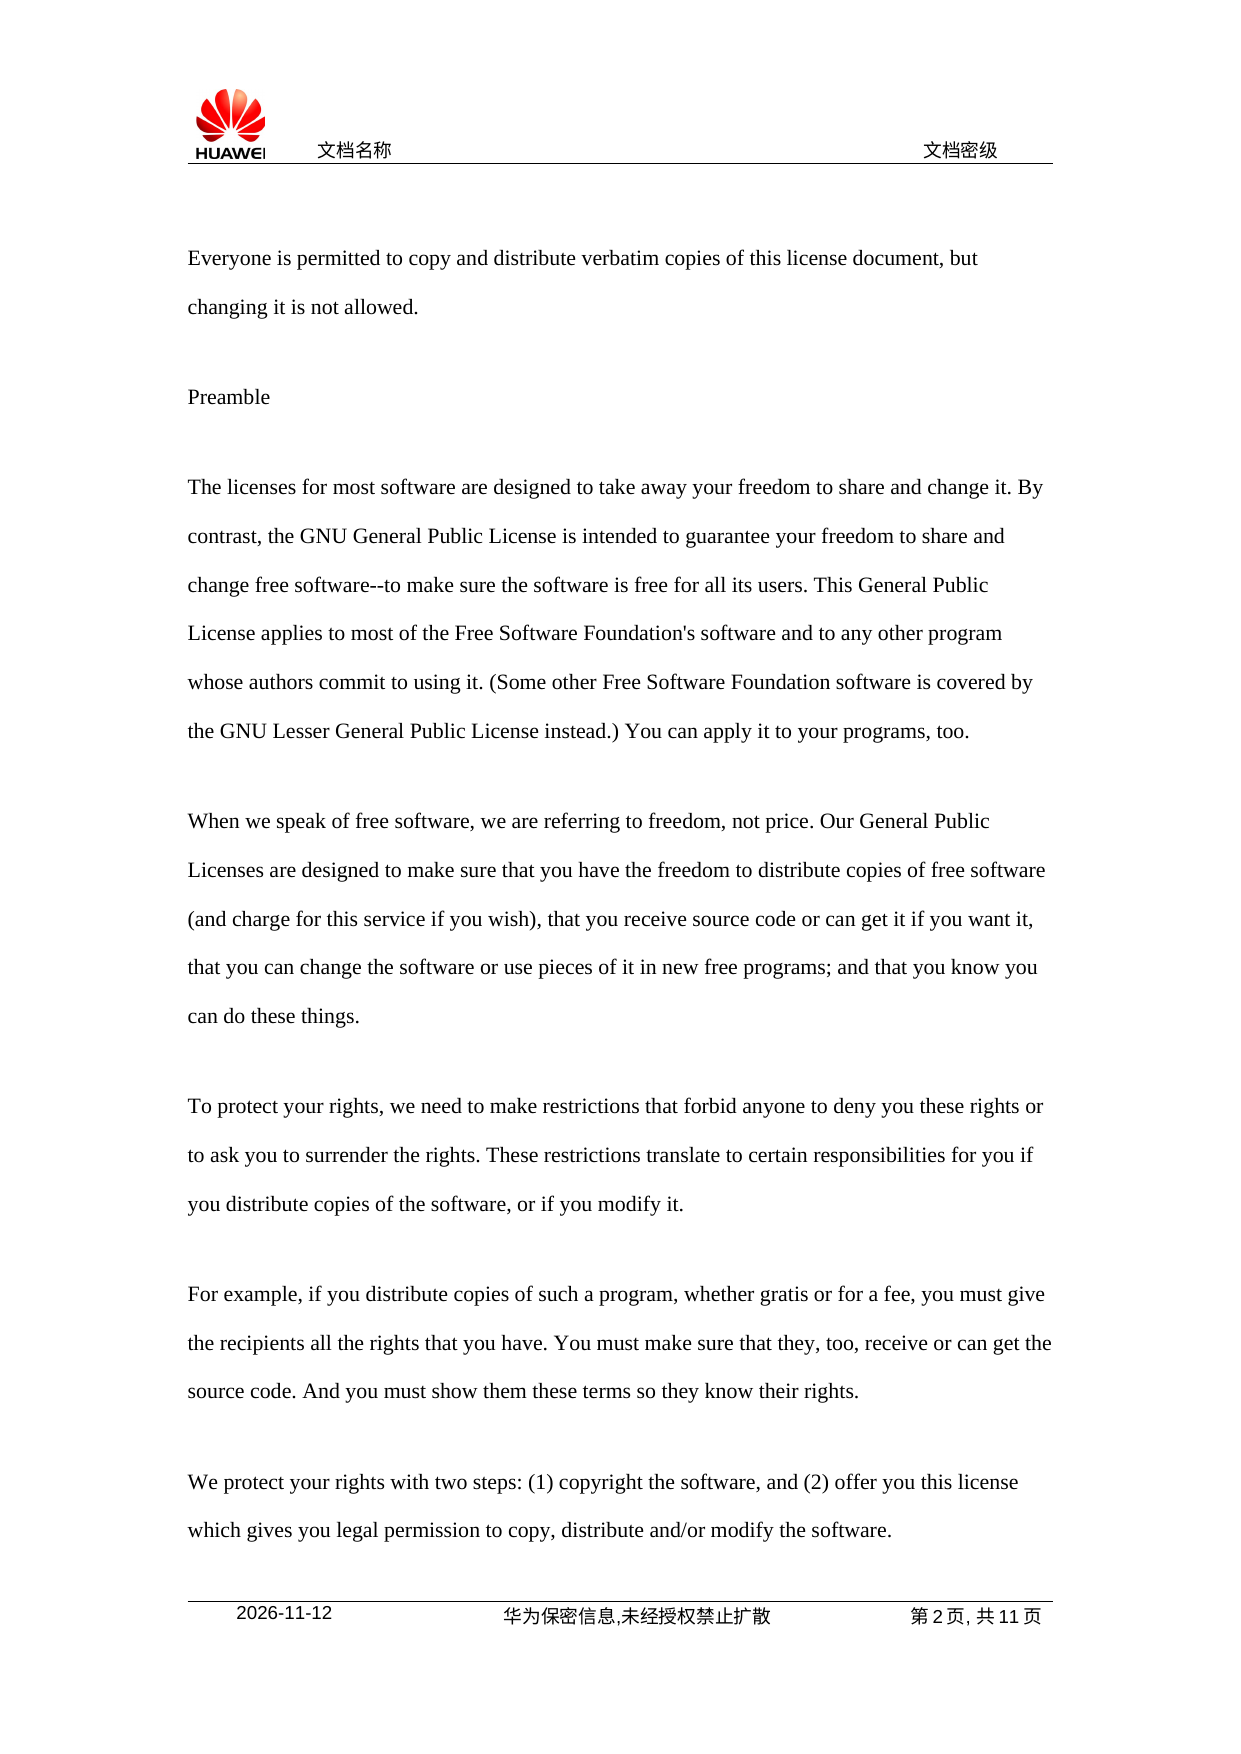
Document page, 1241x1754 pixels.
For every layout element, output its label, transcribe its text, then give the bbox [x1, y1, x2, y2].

text We protect your rights with two steps: (1) copyright the software, and (2) offer you this license which gives you legal permission to copy, distribute and/or modify the software. [187, 1465, 1053, 1546]
text To protect your rights, we need to make restrictions that forbid anyone to deny you these rights or to ask you to surrender the rights. These restrictions translate to certain responsibilities for you if you distribute copies of the software, or if you modify it. [187, 1090, 1053, 1220]
picture [196, 89, 265, 159]
text The licenses for most software are designed to take away your freedom to share and change it. By contrast, the GNU General Public License is intended to guarantee your freedom to share and change free software--to make sure the software is free for all its users. This General Public License applies to most of the Free Software Foundation's software and to any other program whose authors commit to using it. (Some other Free Software Foundation software is covered by the GNU Lesser General Public License instead.) You can apply it to your programs, too. [187, 471, 1053, 747]
text Everyone is permitted to copy and distribute verbatim copies of this license document, but changing it is not allowed. [187, 241, 1053, 323]
text When we speak of free software, we are referring to freedom, not price. Our General Public Licenses are designed to make sure that you have the freedom to distribute copies of free software (and charge for this service if you wish), that you receive source code or can get it if you want it, that you can change the software or use pieces of it in new free programs; and that you know you can do these things. [187, 804, 1053, 1032]
text For example, if you distribute copies of such a program, whether gratis or for a fee, you must give the recipients all the rights that you have. You must make sure that they, too, receive or can get the source code. And you must show them these terms so they know their rights. [187, 1277, 1053, 1407]
text Preamble [187, 380, 1053, 413]
